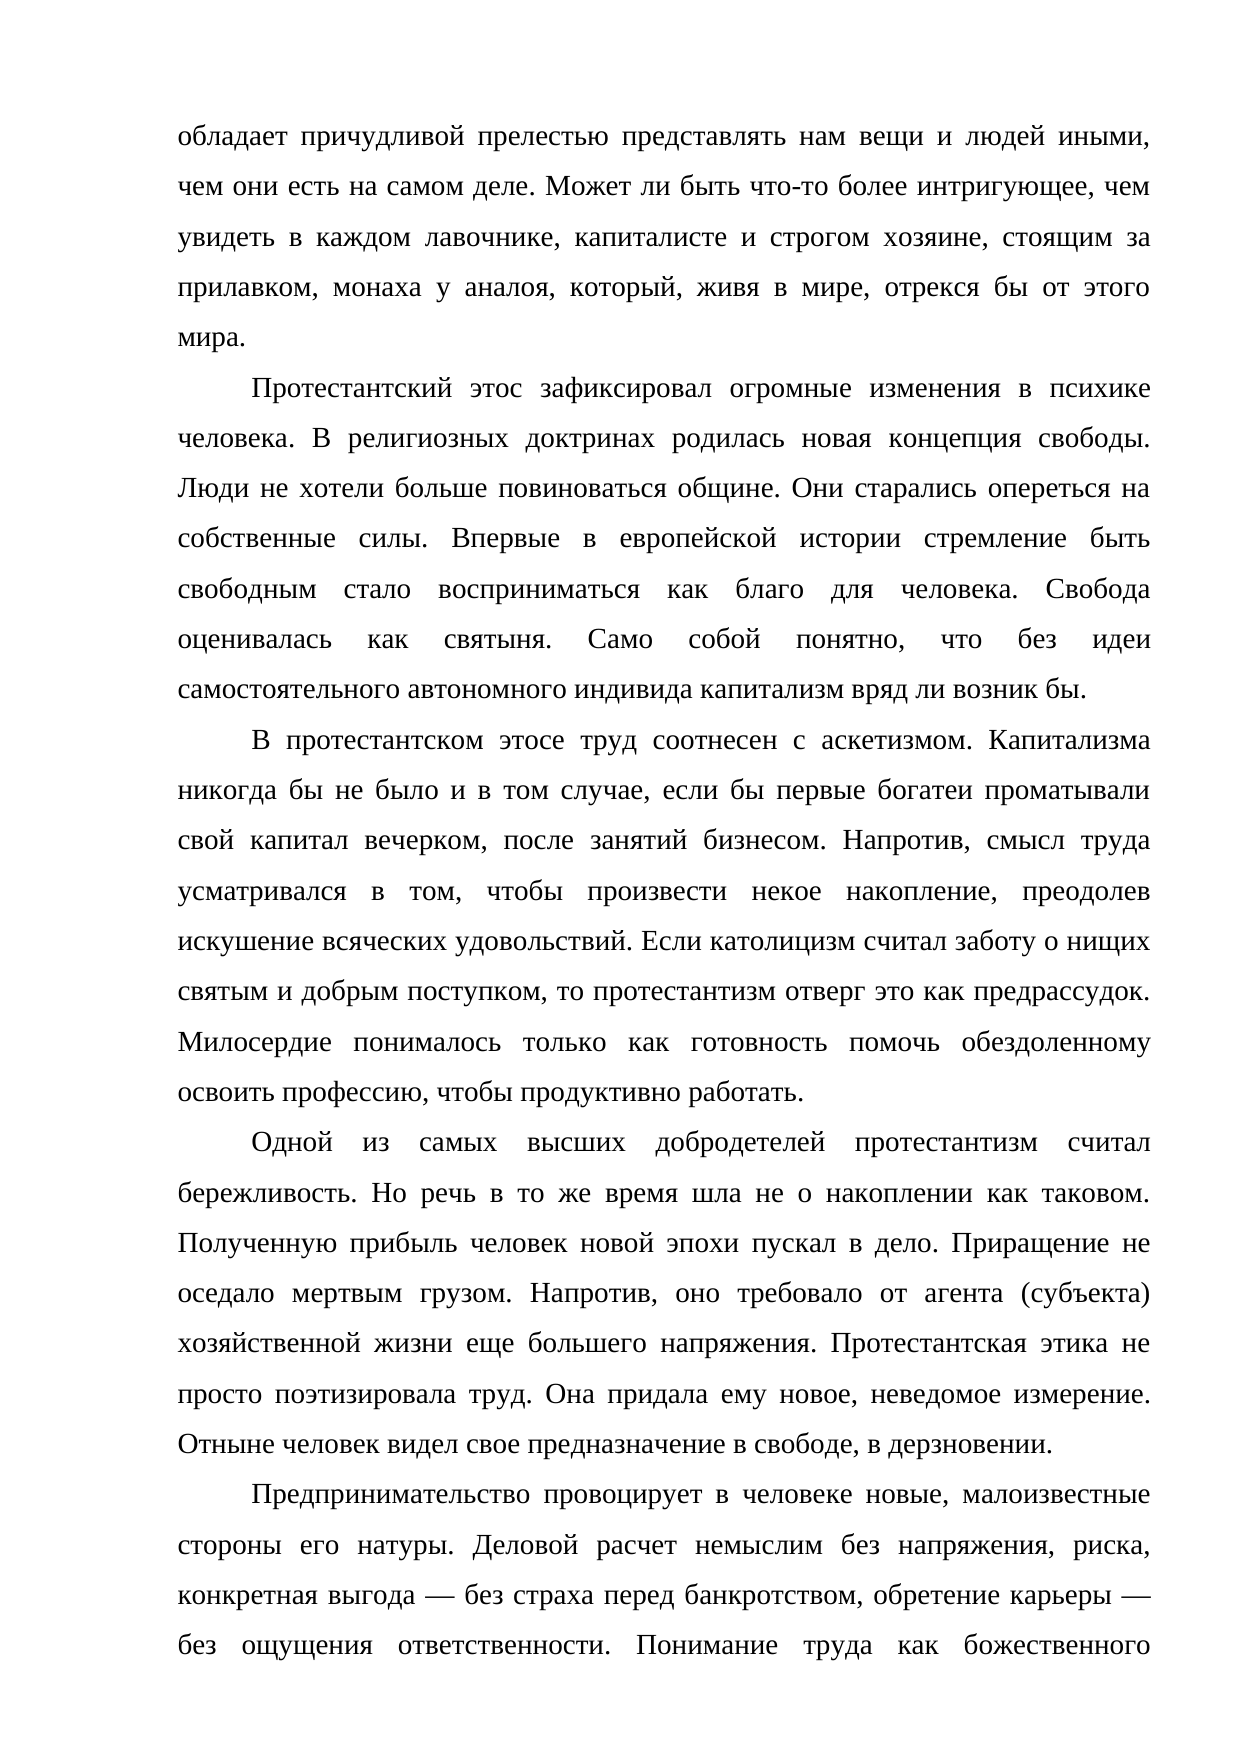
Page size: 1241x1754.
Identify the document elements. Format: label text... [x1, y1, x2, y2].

text В протестантском этосе труд соотнесен с аскетизмом. Капитализма никогда бы не было и в том случае, если бы первые богатеи проматывали свой капитал вечерком, после занятий бизнесом. Напротив, смысл труда усматривался в том, чтобы произвести некое накопление, преодолев искушение всяческих удовольствий. Если католицизм считал заботу о нищих святым и добрым поступком, то протестантизм отверг это как предрассудок. Милосердие понималось только как готовность помочь обездоленному освоить профессию, чтобы продуктивно работать. [177, 722, 1152, 1108]
text Одной из самых высших добродетелей протестантизм считал бережливость. Но речь в то же время шла не о накоплении как таковом. Полученную прибыль человек новой эпохи пускал в дело. Приращение не оседало мертвым грузом. Напротив, оно требовало от агента (субъекта) хозяйственной жизни еще большего напряжения. Протестантская этика не просто поэтизировала труд. Она придала ему новое, неведомое измерение. Отныне человек видел свое предназначение в свободе, в дерзновении. [177, 1124, 1152, 1460]
text Протестантский этос зафиксировал огромные изменения в психике человека. В религиозных доктринах родилась новая концепция свободы. Люди не хотели больше повиноваться общине. Они старались опереться на собственные силы. Впервые в европейской истории стремление быть свободным стало восприниматься как благо для человека. Свобода оценивалась как святыня. Само собой понятно, что без идеи самостоятельного автономного индивида капитализм вряд ли возник бы. [177, 370, 1152, 705]
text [177, 118, 1152, 353]
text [177, 1477, 1152, 1661]
